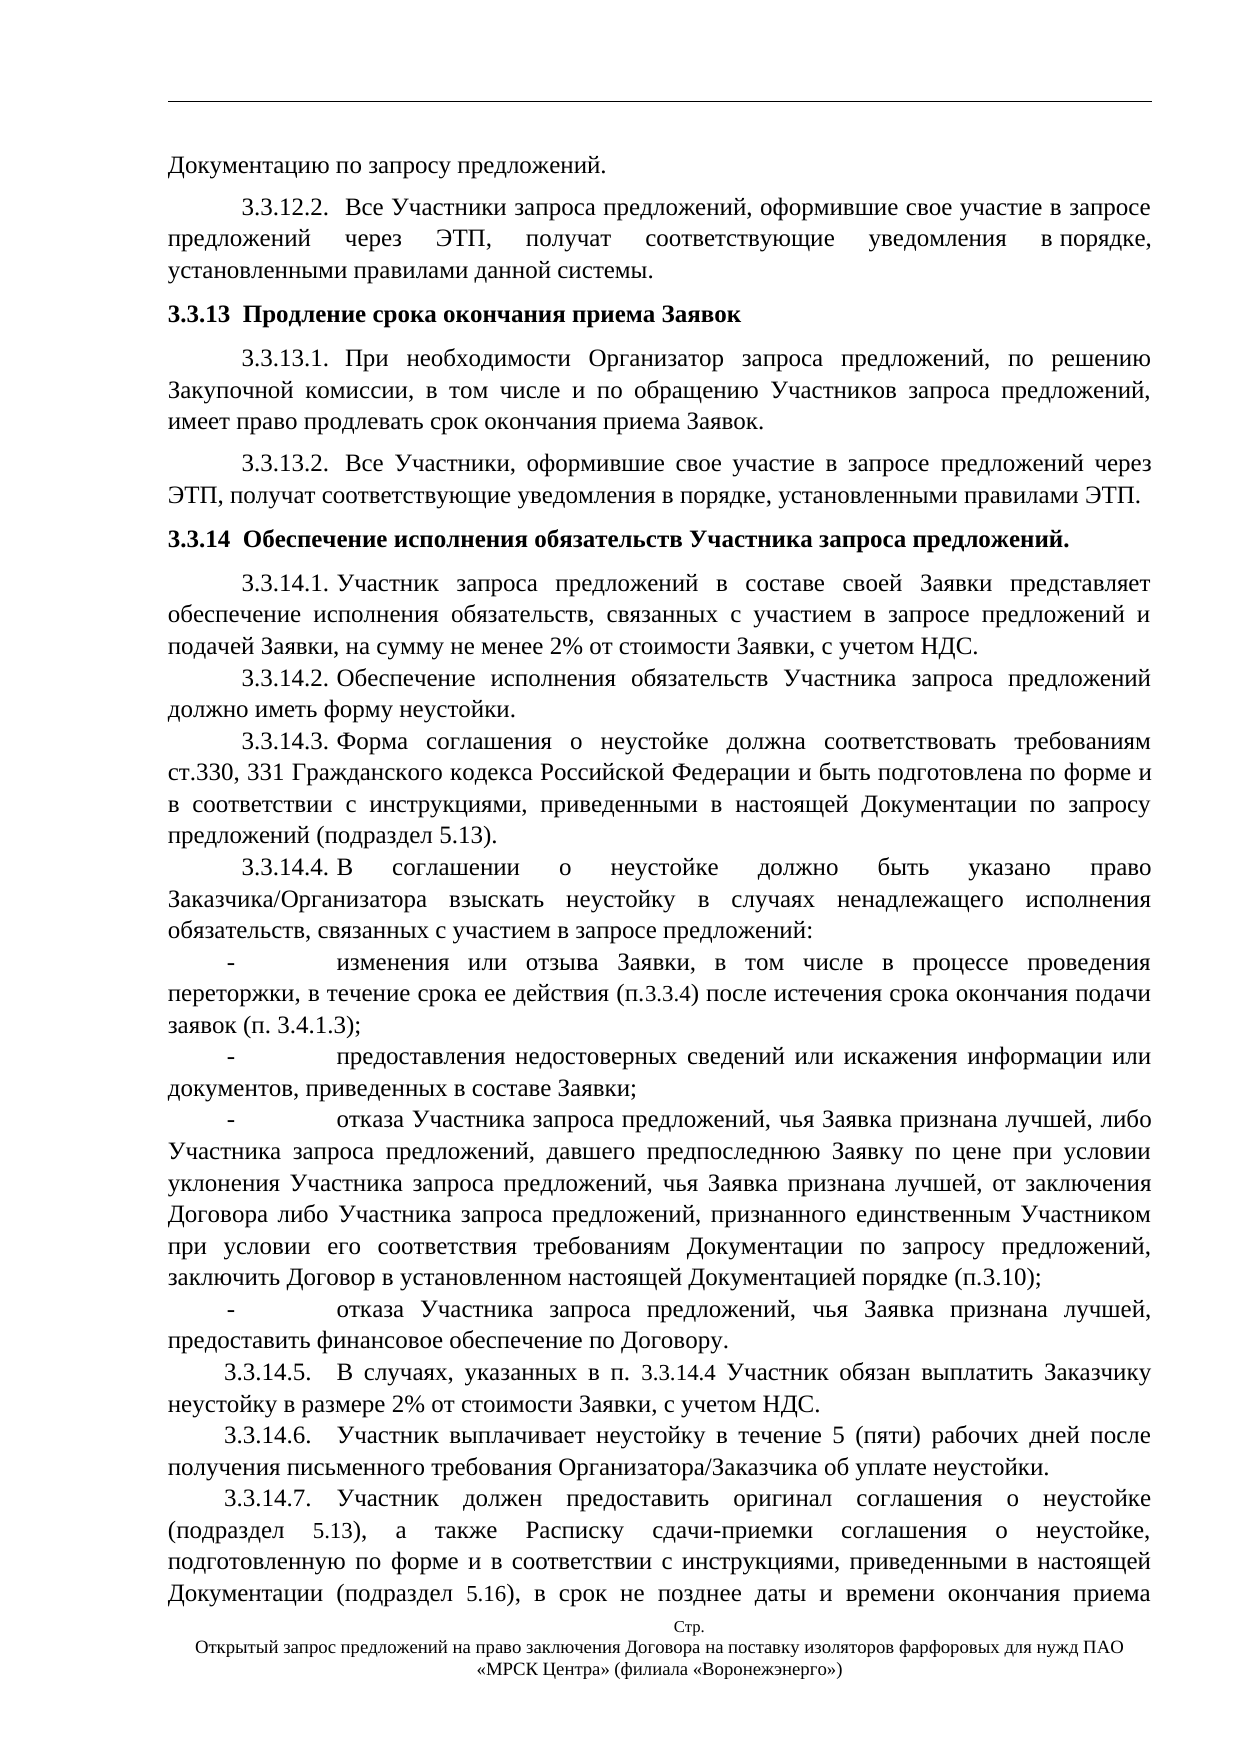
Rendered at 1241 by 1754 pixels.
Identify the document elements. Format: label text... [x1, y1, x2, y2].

list предоставления недостоверных сведений или искажения информации или документов, приведенных в составе Заявки; [168, 1041, 1152, 1102]
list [168, 150, 1152, 179]
list В соглашении о неустойке должно быть указано право Заказчика/Организатора взыскать неустойку в случаях ненадлежащего исполнения обязательств, связанных с участием в запросе предложений: [168, 852, 1152, 944]
list Обеспечение исполнения обязательств Участника запроса предложений должно иметь форму неустойки. [168, 663, 1152, 723]
list В случаях, указанных в п. 3.3.14.4 Участник обязан выплатить Заказчику неустойку в размере 2% от стоимости Заявки, с учетом НДС. [168, 1357, 1152, 1417]
list При необходимости Организатор запроса предложений, по решению Закупочной комиссии, в том числе и по обращению Участников запроса предложений, имеет право продлевать срок окончания приема Заявок. [168, 343, 1152, 435]
list отказа Участника запроса предложений, чья Заявка признана лучшей, предоставить финансовое обеспечение по Договору. [168, 1294, 1152, 1354]
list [168, 1483, 1152, 1607]
list Все Участники запроса предложений, оформившие свое участие в запросе предложений через ЭТП, получат соответствующие уведомления в порядке, установленными правилами данной системы. [168, 192, 1152, 284]
list Все Участники, оформившие свое участие в запросе предложений через ЭТП, получат соответствующие уведомления в порядке, установленными правилами ЭТП. [168, 448, 1152, 509]
list Форма соглашения о неустойке должна соответствовать требованиям ст.330, 331 Гражданского кодекса Российской Федерации и быть подготовлена по форме и в соответствии с инструкциями, приведенными в настоящей Документации по запросу предложений (подраздел 5.13). [168, 726, 1152, 849]
list отказа Участника запроса предложений, чья Заявка признана лучшей, либо Участника запроса предложений, давшего предпоследнюю Заявку по цене при условии уклонения Участника запроса предложений, чья Заявка признана лучшей, от заключения Договора либо Участника запроса предложений, признанного единственным Участником при условии его соответствия требованиям Документации по запросу предложений, заключить Договор в установленном настоящей Документацией порядке (п.3.10); [168, 1104, 1152, 1291]
subtitle Продление срока окончания приема Заявок [168, 299, 1152, 328]
subtitle Обеспечение исполнения обязательств Участника запроса предложений. [168, 524, 1152, 553]
list Участник запроса предложений в составе своей Заявки представляет обеспечение исполнения обязательств, связанных с участием в запросе предложений и подачей Заявки, на сумму не менее 2% от стоимости Заявки, с учетом НДС. [168, 568, 1152, 660]
list Участник выплачивает неустойку в течение 5 (пяти) рабочих дней после получения письменного требования Организатора/Заказчика об уплате неустойки. [168, 1420, 1152, 1481]
list изменения или отзыва Заявки, в том числе в процессе проведения переторжки, в течение срока ее действия (п.3.3.4) после истечения срока окончания подачи заявок (п. 3.4.1.3); [168, 947, 1152, 1039]
